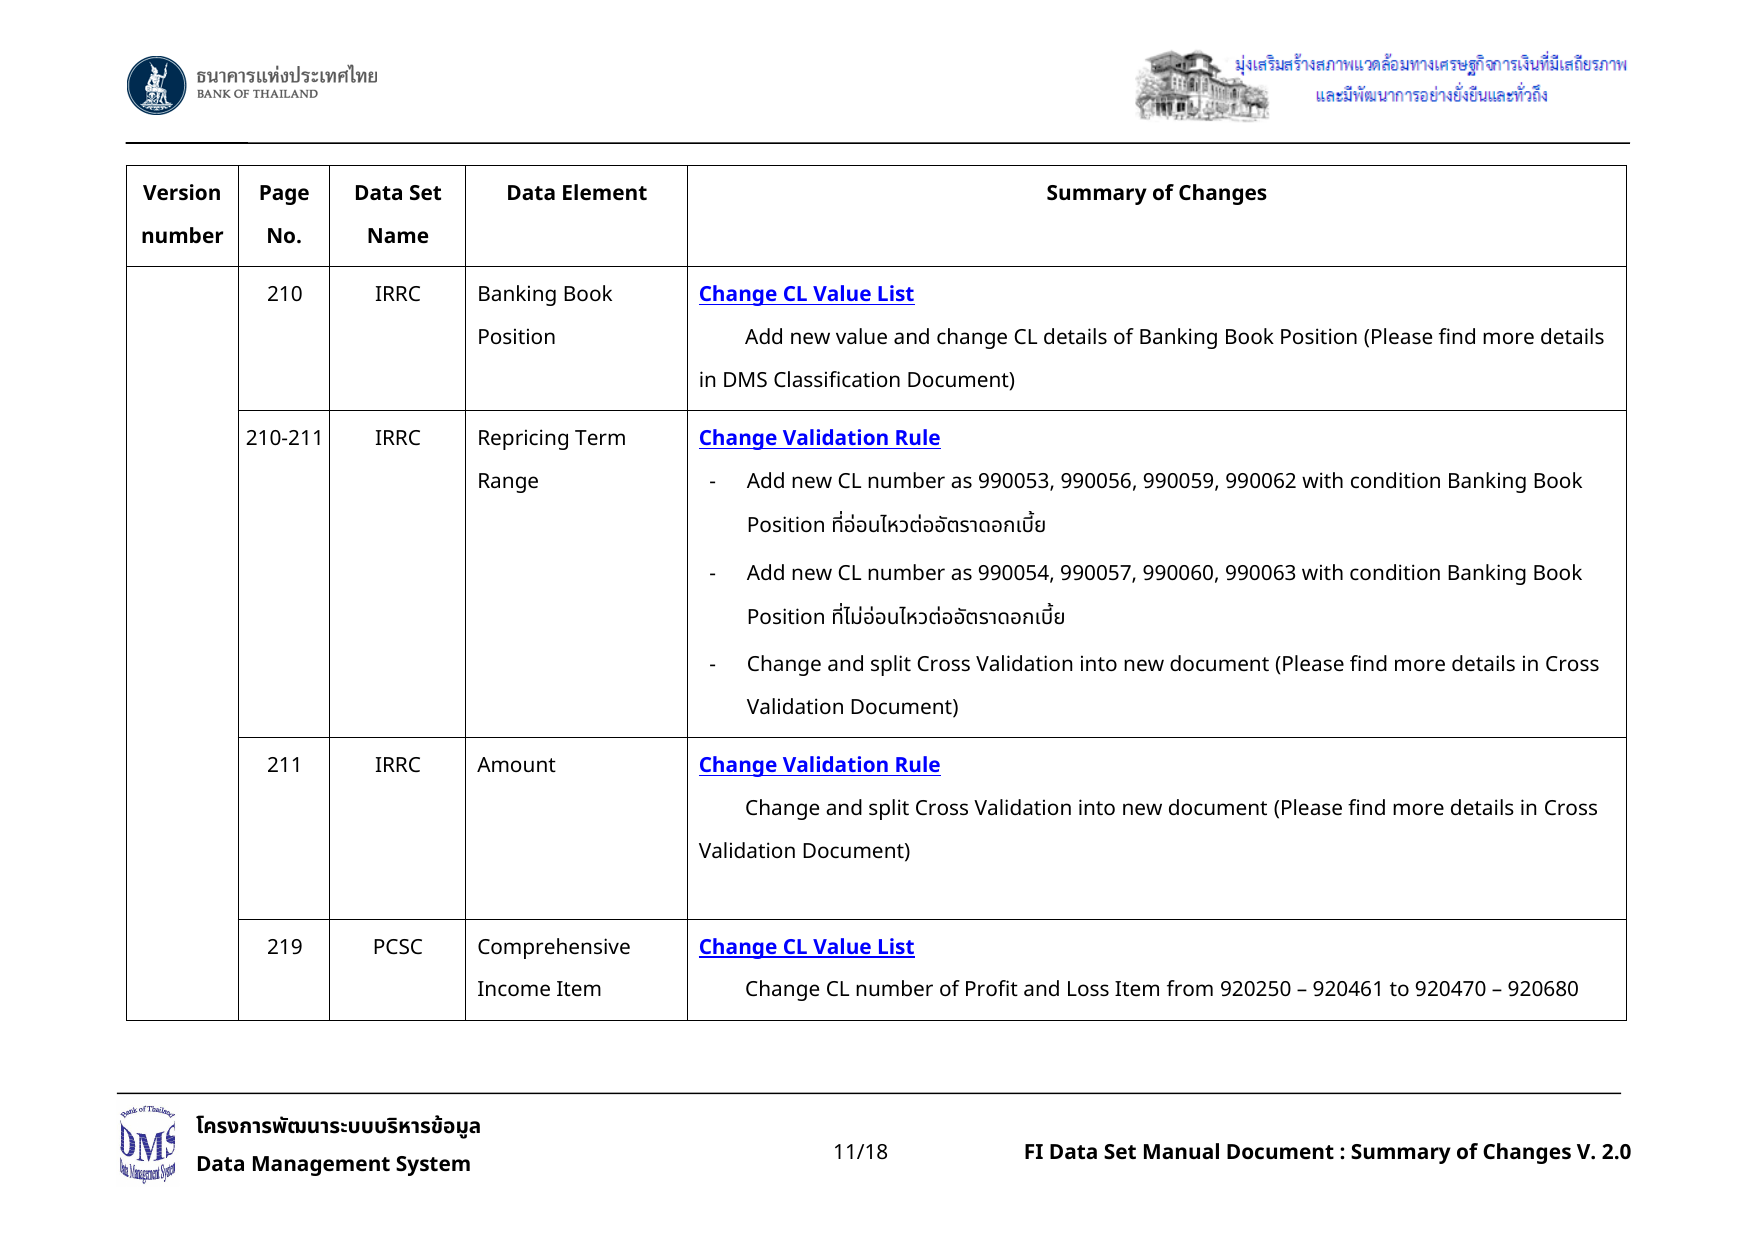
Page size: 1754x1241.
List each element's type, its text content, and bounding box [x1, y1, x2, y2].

picture [116, 1100, 180, 1187]
table_cell Repricing Term Range [466, 411, 687, 737]
table_cell PCSC [330, 920, 465, 1020]
table_cell IRRC [330, 738, 465, 918]
table_cell Banking Book Position [466, 267, 687, 410]
table_cell 219 [239, 920, 329, 1020]
picture [116, 46, 390, 124]
table_header Data Set Name [330, 166, 465, 266]
table_cell Change Validation Rule Change and split Cross Validation into new document (Please find more details in Cross Validation Document) [688, 738, 1626, 918]
table_cell 210 [239, 267, 329, 410]
table_cell Comprehensive Income Item [466, 920, 687, 1020]
table_header Page No. [239, 166, 329, 266]
table_header Version number [127, 166, 238, 266]
table_header Summary of Changes [688, 166, 1626, 266]
table_cell Change CL Value List Add new value and change CL details of Banking Book Position (Please find more details in DMS Classification Document) [688, 267, 1626, 410]
table_header Data Element [466, 166, 687, 266]
table_cell 211 [239, 738, 329, 918]
table_cell IRRC [330, 411, 465, 737]
table_cell 210-211 [239, 411, 329, 737]
table_cell IRRC [330, 267, 465, 410]
table_cell Amount [466, 738, 687, 918]
picture [1134, 46, 1630, 125]
table_cell Change Validation Rule Add new CL number as 990053, 990056, 990059, 990062 with condition Banking Book Position ที่อ่อนไหวต่ออัตราดอกเบี้ย Add new CL number as 990054, 990057, 990060, 990063 with condition Banking Book Position ที่ไม่อ่อนไหวต่ออัตราดอกเบี้ย Change and split Cross Validation into new document (Please find more details in Cross Validation Document) [688, 411, 1626, 737]
